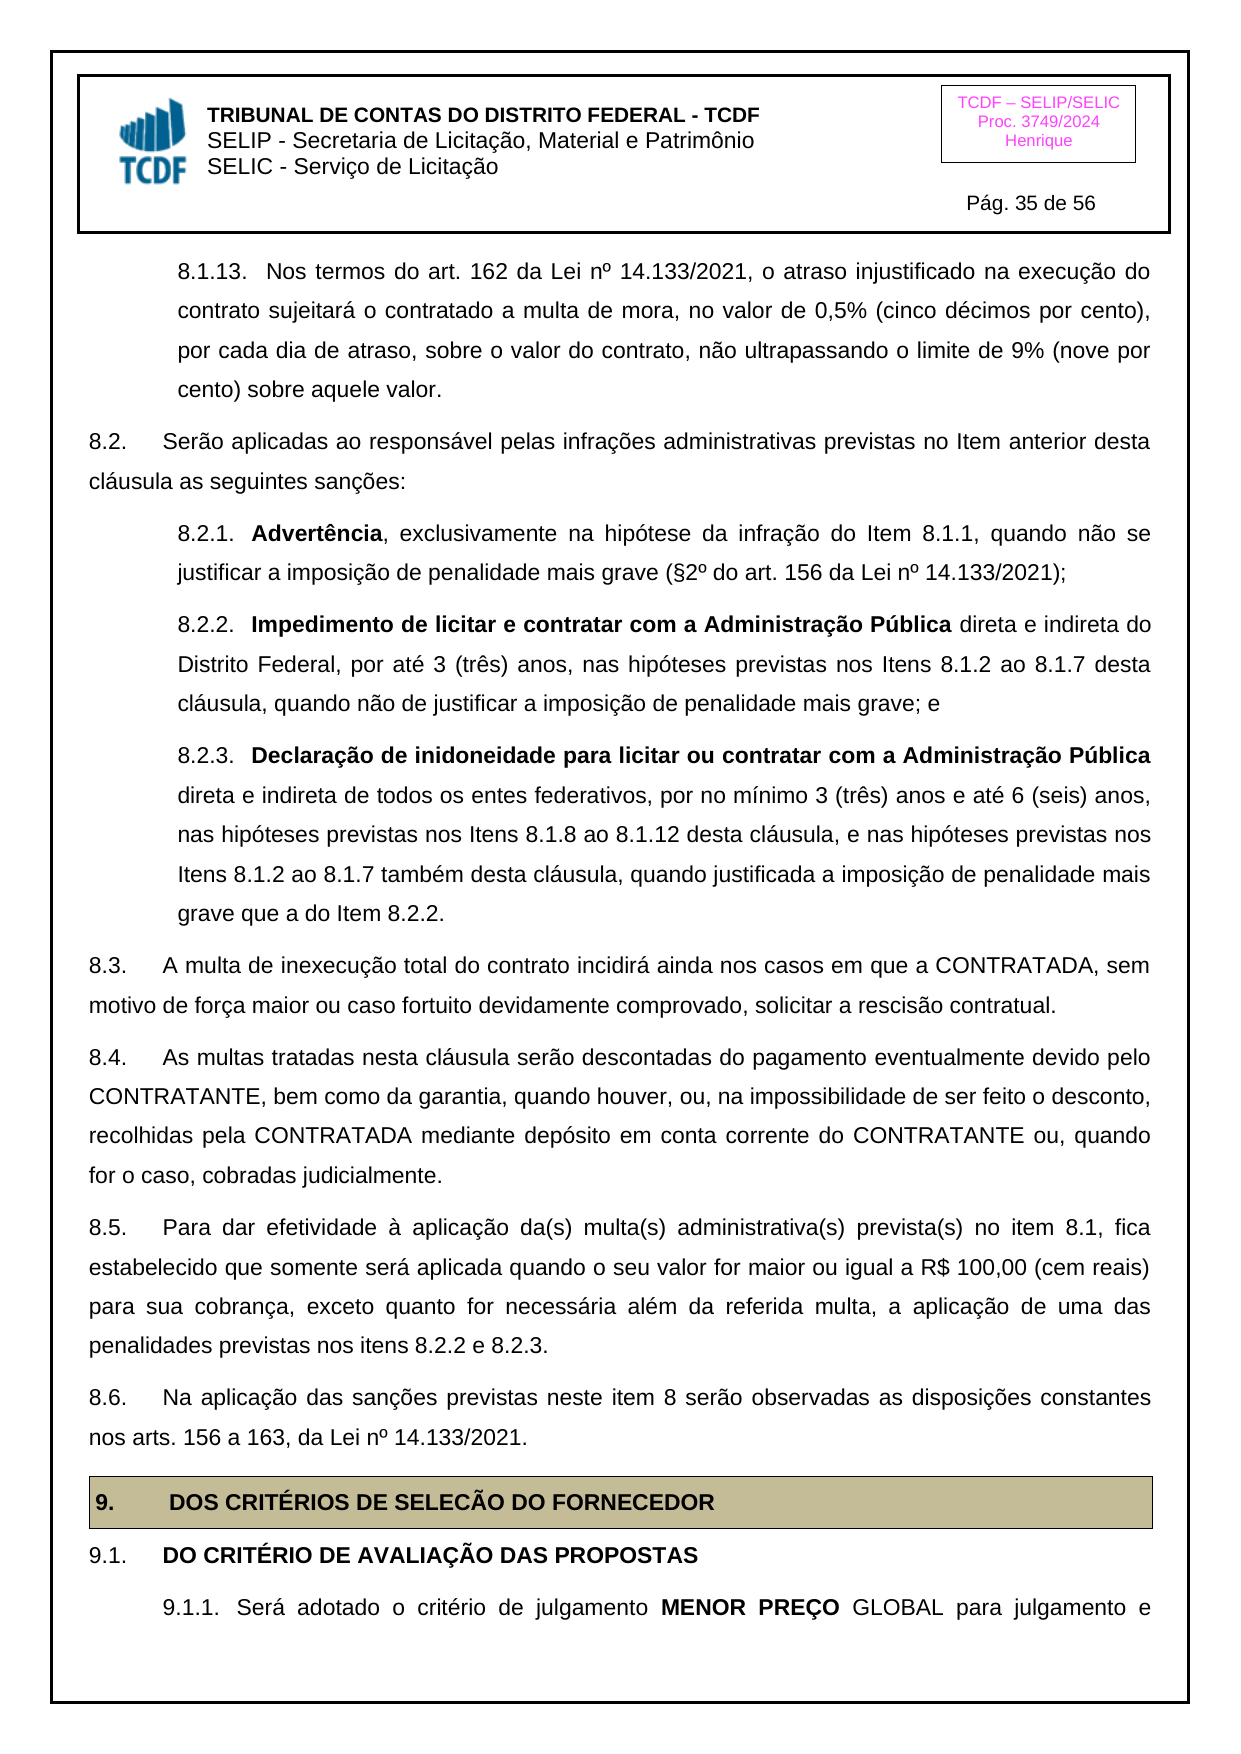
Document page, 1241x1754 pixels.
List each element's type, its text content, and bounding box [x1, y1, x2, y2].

list DO CRITÉRIO DE AVALIAÇÃO DAS PROPOSTAS [89, 1542, 1152, 1568]
list Nos termos do art. 162 da Lei nº 14.133/2021, o atraso injustificado na execução do contrato sujeitará o contratado a multa de mora, no valor de 0,5% (cinco décimos por cento), por cada dia de atraso, sobre o valor do contrato, não ultrapassando o limite de 9% (nove por cento) sobre aquele valor. [177, 258, 1152, 403]
list As multas tratadas nesta cláusula serão descontadas do pagamento eventualmente devido pelo CONTRATANTE, bem como da garantia, quando houver, ou, na impossibilidade de ser feito o desconto, recolhidas pela CONTRATADA mediante depósito em conta corrente do CONTRATANTE ou, quando for o caso, cobradas judicialmente. [89, 1043, 1152, 1188]
list Serão aplicadas ao responsável pelas infrações administrativas previstas no Item anterior desta cláusula as seguintes sanções: [89, 428, 1152, 494]
list Para dar efetividade à aplicação da(s) multa(s) administrativa(s) prevista(s) no item 8.1, fica estabelecido que somente será aplicada quando o seu valor for maior ou igual a R$ 100,00 (cem reais) para sua cobrança, exceto quanto for necessária além da referida multa, a aplicação de uma das penalidades previstas nos itens 8.2.2 e 8.2.3. [89, 1214, 1152, 1359]
table_header DOS CRITÉRIOS DE SELECÃO DO FORNECEDOR [90, 1477, 1152, 1528]
list A multa de inexecução total do contrato incidirá ainda nos casos em que a CONTRATADA, sem motivo de força maior ou caso fortuito devidamente comprovado, solicitar a rescisão contratual. [89, 952, 1152, 1018]
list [162, 1594, 1152, 1620]
list Advertência, exclusivamente na hipótese da infração do Item 8.1.1, quando não se justificar a imposição de penalidade mais grave (§2º do art. 156 da Lei nº 14.133/2021); [177, 520, 1152, 586]
list Impedimento de licitar e contratar com a Administração Pública direta e indireta do Distrito Federal, por até 3 (três) anos, nas hipóteses previstas nos Itens 8.1.2 ao 8.1.7 desta cláusula, quando não de justificar a imposição de penalidade mais grave; e [177, 611, 1152, 717]
list Na aplicação das sanções previstas neste item 8 serão observadas as disposições constantes nos arts. 156 a 163, da Lei nº 14.133/2021. [89, 1384, 1152, 1450]
list Declaração de inidoneidade para licitar ou contratar com a Administração Pública direta e indireta de todos os entes federativos, por no mínimo 3 (três) anos e até 6 (seis) anos, nas hipóteses previstas nos Itens 8.1.8 ao 8.1.12 desta cláusula, e nas hipóteses previstas nos Itens 8.1.2 ao 8.1.7 também desta cláusula, quando justificada a imposição de penalidade mais grave que a do Item 8.2.2. [177, 742, 1152, 926]
